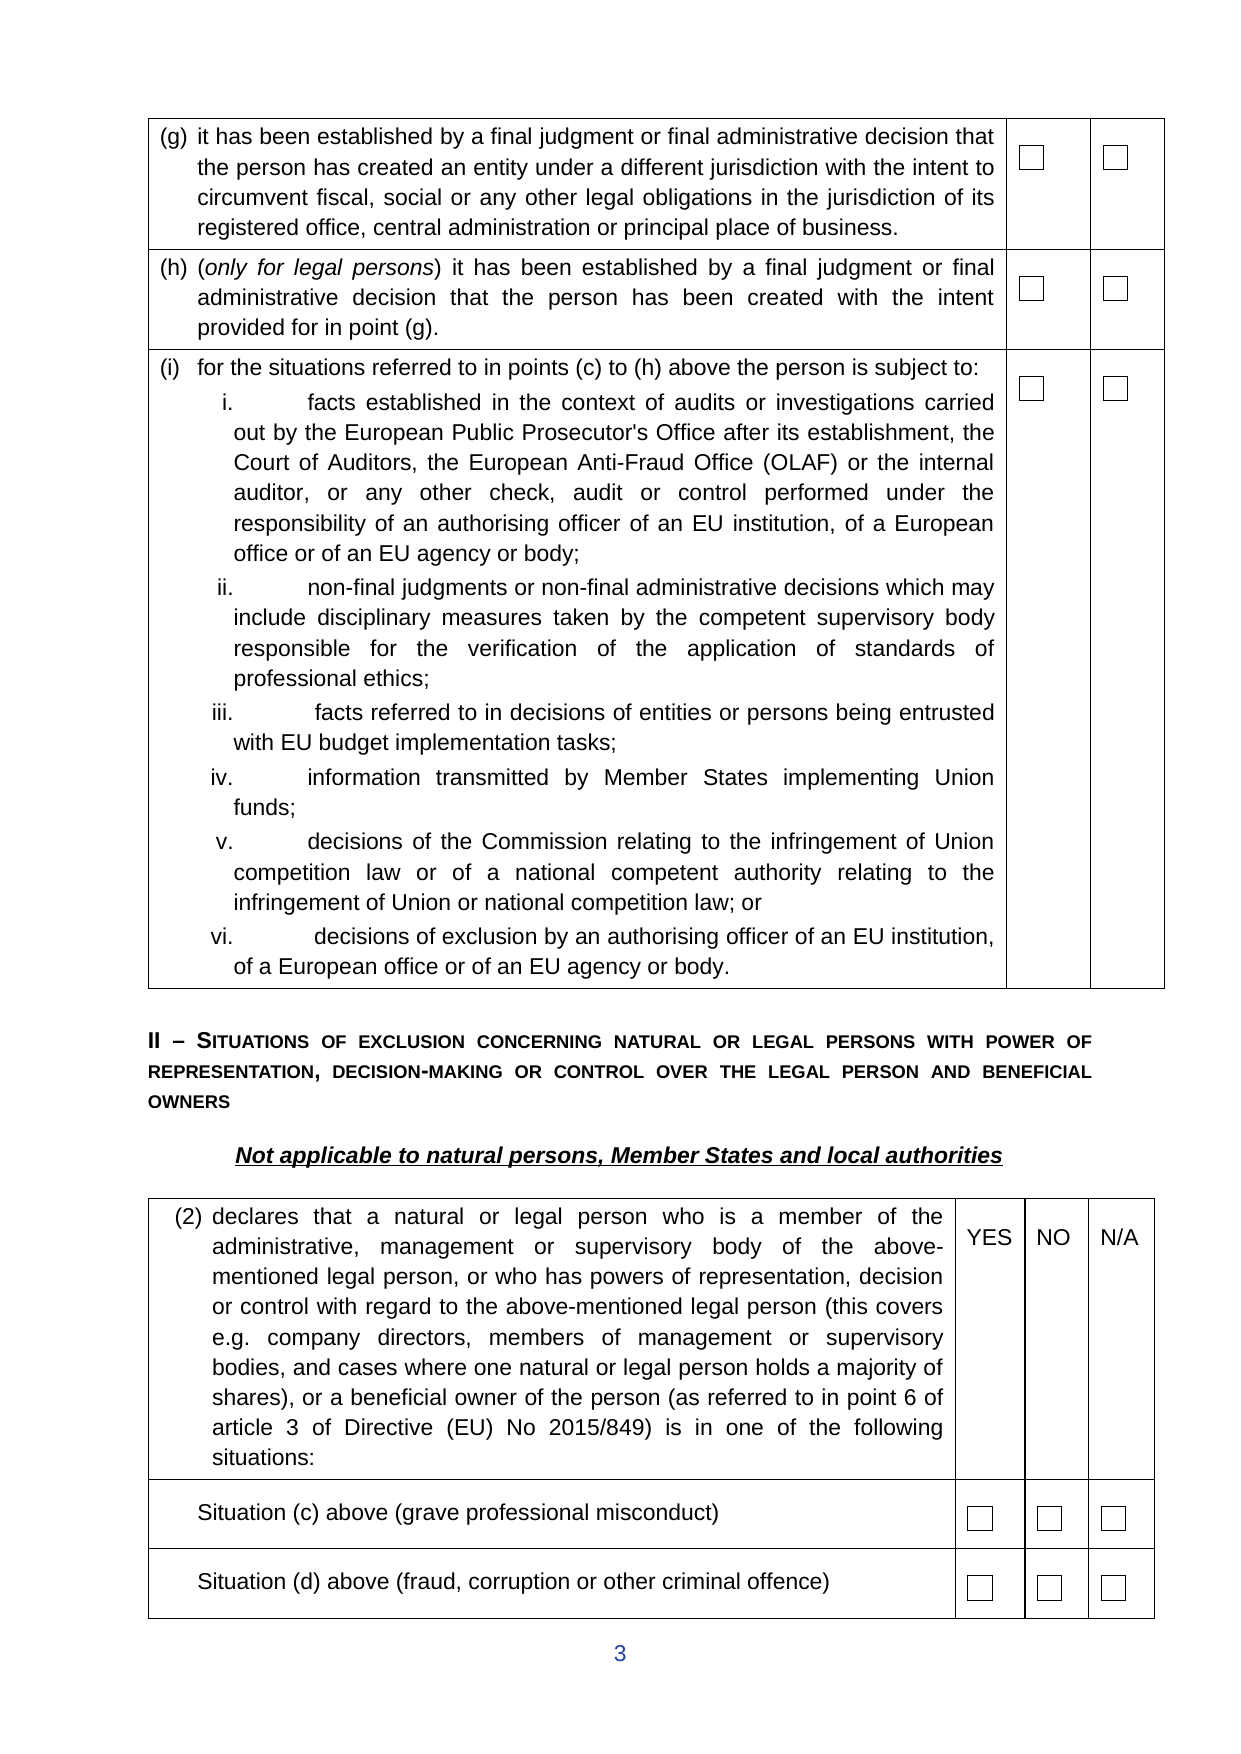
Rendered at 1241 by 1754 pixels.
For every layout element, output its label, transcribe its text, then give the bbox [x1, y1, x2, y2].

title II – Situations of exclusion concerning natural or legal persons with power of representation, decision-making or control over the legal person and beneficial owners [148, 1027, 1092, 1113]
text Not applicable to natural persons, Member States and local authorities [148, 1142, 1092, 1169]
table_cell (only for legal persons) it has been established by a final judgment or final administrative decision that the person has been created with the intent provided for in point (g). [149, 250, 1006, 349]
table_header YES [956, 1199, 1024, 1479]
table_cell [1091, 350, 1164, 988]
table_cell [1091, 119, 1164, 249]
table_header declares that a natural or legal person who is a member of the administrative, management or supervisory body of the above-mentioned legal person, or who has powers of representation, decision or control with regard to the above-mentioned legal person (this covers e.g. company directors, members of management or supervisory bodies, and cases where one natural or legal person holds a majority of shares), or a beneficial owner of the person (as referred to in point 6 of article 3 of Directive (EU) No 2015/849) is in one of the following situations: [149, 1199, 955, 1479]
table_cell Situation (d) above (fraud, corruption or other criminal offence) [149, 1549, 955, 1617]
table_cell [1007, 250, 1090, 349]
table_cell [1089, 1480, 1154, 1548]
table_cell [1007, 350, 1090, 988]
table_cell [956, 1549, 1024, 1617]
table_cell [1007, 119, 1090, 249]
table_cell [1026, 1549, 1088, 1617]
table_cell it has been established by a final judgment or final administrative decision that the person has created an entity under a different jurisdiction with the intent to circumvent fiscal, social or any other legal obligations in the jurisdiction of its registered office, central administration or principal place of business. [149, 119, 1006, 249]
table_cell [1089, 1549, 1154, 1617]
table_header NO [1026, 1199, 1088, 1479]
table_header N/A [1089, 1199, 1154, 1479]
table_cell Situation (c) above (grave professional misconduct) [149, 1480, 955, 1548]
table_cell for the situations referred to in points (c) to (h) above the person is subject to: facts established in the context of audits or investigations carried out by the European Public Prosecutor's Office after its establishment, the Court of Auditors, the European Anti-Fraud Office (OLAF) or the internal auditor, or any other check, audit or control performed under the responsibility of an authorising officer of an EU institution, of a European office or of an EU agency or body; non-final judgments or non-final administrative decisions which may include disciplinary measures taken by the competent supervisory body responsible for the verification of the application of standards of professional ethics; facts referred to in decisions of entities or persons being entrusted with EU budget implementation tasks; information transmitted by Member States implementing Union funds; decisions of the Commission relating to the infringement of Union competition law or of a national competent authority relating to the infringement of Union or national competition law; or decisions of exclusion by an authorising officer of an EU institution, of a European office or of an EU agency or body. [149, 350, 1006, 988]
table_cell [956, 1480, 1024, 1548]
table_cell [1091, 250, 1164, 349]
table_cell [1026, 1480, 1088, 1548]
